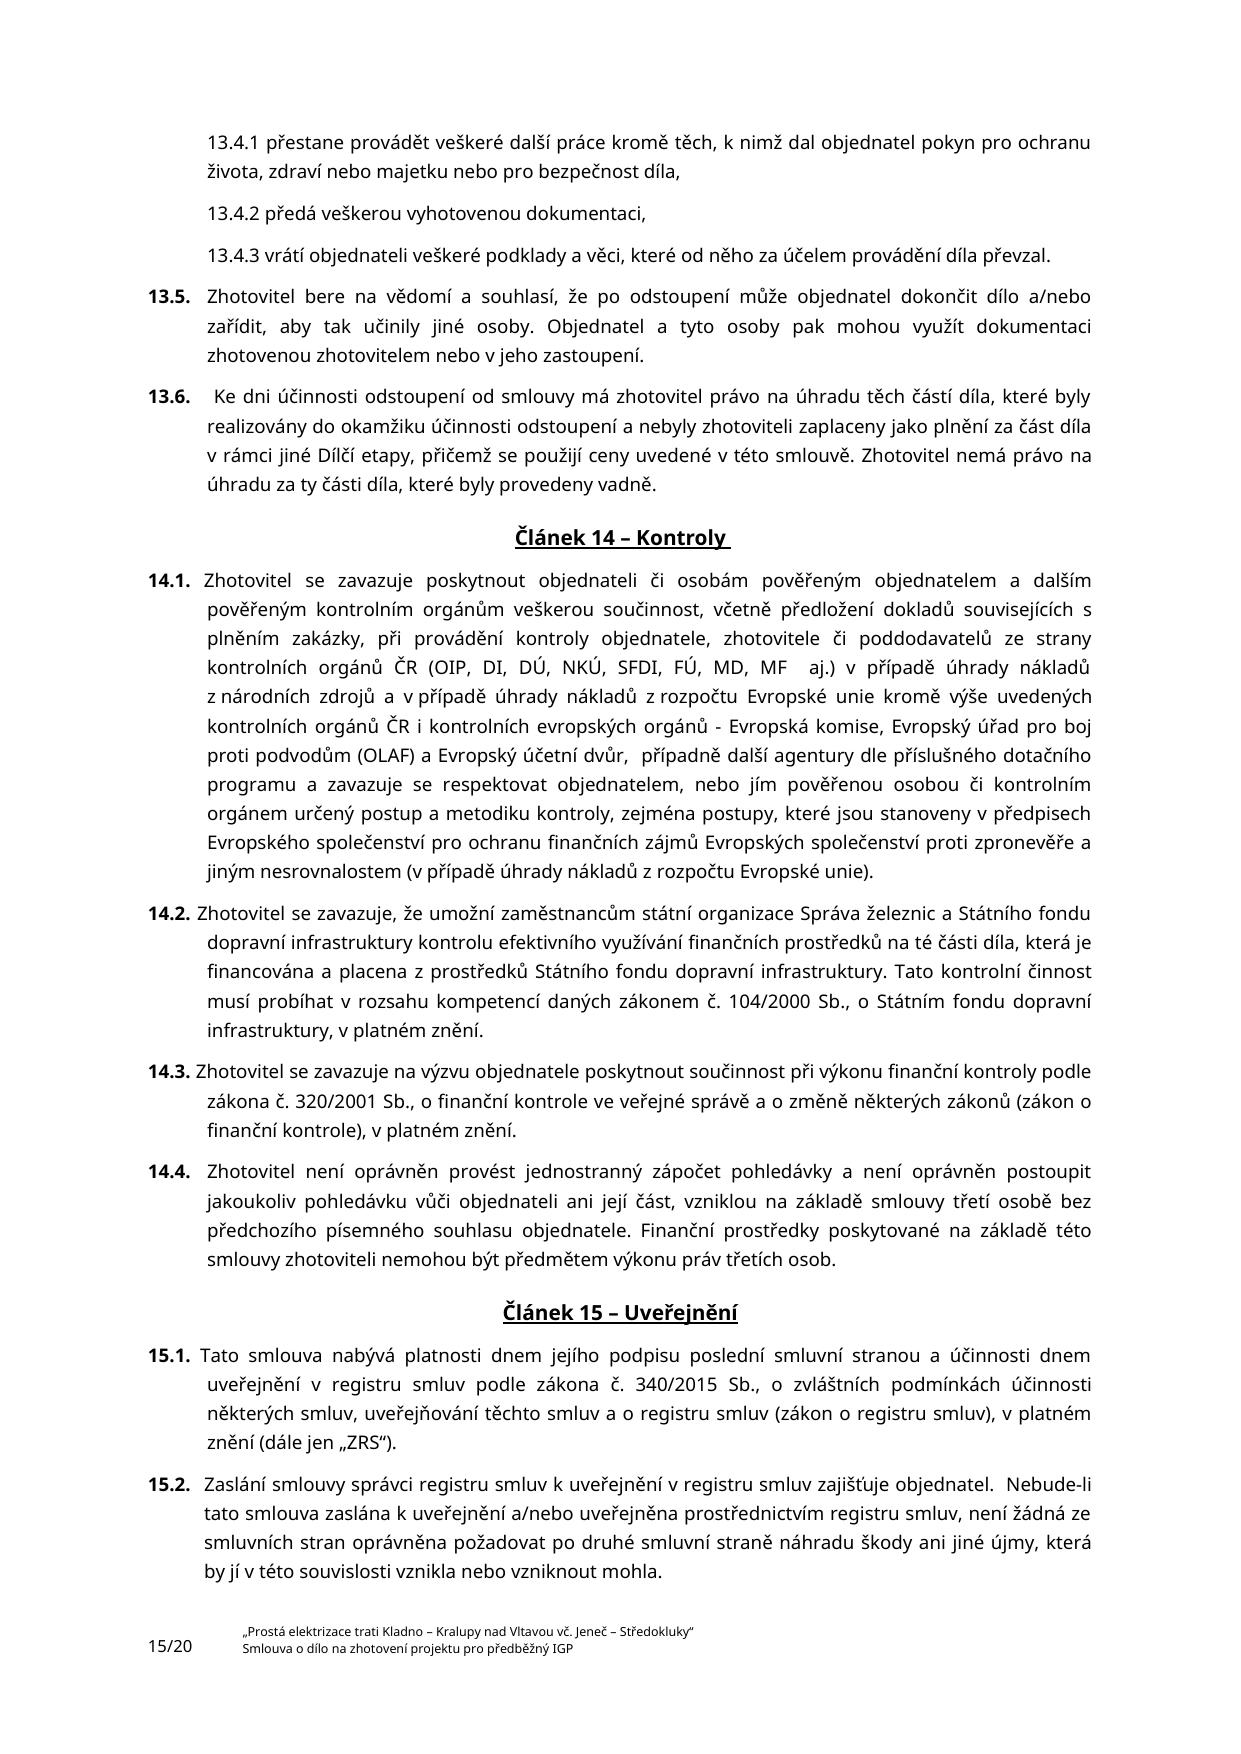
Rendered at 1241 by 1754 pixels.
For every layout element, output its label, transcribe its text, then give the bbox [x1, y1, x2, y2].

text 15.1. Tato smlouva nabývá platnosti dnem jejího podpisu poslední smluvní stranou a účinnosti dnem uveřejnění v registru smluv podle zákona č. 340/2015 Sb., o zvláštních podmínkách účinnosti některých smluv, uveřejňování těchto smluv a o registru smluv (zákon o registru smluv), v platném znění (dále jen „ZRS“). [148, 1339, 1092, 1456]
text 13.4.2 předá veškerou vyhotovenou dokumentaci, [207, 197, 1092, 226]
text 14.1. Zhotovitel se zavazuje poskytnout objednateli či osobám pověřeným objednatelem a dalším pověřeným kontrolním orgánům veškerou součinnost, včetně předložení dokladů souvisejících s plněním zakázky, při provádění kontroly objednatele, zhotovitele či poddodavatelů ze strany kontrolních orgánů ČR (OIP, DI, DÚ, NKÚ, SFDI, FÚ, MD, MF aj.) v případě úhrady nákladů z národních zdrojů a v případě úhrady nákladů z rozpočtu Evropské unie kromě výše uvedených kontrolních orgánů ČR i kontrolních evropských orgánů - Evropská komise, Evropský úřad pro boj proti podvodům (OLAF) a Evropský účetní dvůr, případně další agentury dle příslušného dotačního programu a zavazuje se respektovat objednatelem, nebo jím pověřenou osobou či kontrolním orgánem určený postup a metodiku kontroly, zejména postupy, které jsou stanoveny v předpisech Evropského společenství pro ochranu finančních zájmů Evropských společenství proti zpronevěře a jiným nesrovnalostem (v případě úhrady nákladů z rozpočtu Evropské unie). [148, 564, 1092, 885]
text 14.3. Zhotovitel se zavazuje na výzvu objednatele poskytnout součinnost při výkonu finanční kontroly podle zákona č. 320/2001 Sb., o finanční kontrole ve veřejné správě a o změně některých zákonů (zákon o finanční kontrole), v platném znění. [148, 1056, 1092, 1143]
subtitle Článek 15 – Uveřejnění [148, 1297, 1092, 1326]
subtitle Článek 14 – Kontroly [148, 522, 1092, 551]
text 13.4.3 vrátí objednateli veškeré podklady a věci, které od něho za účelem provádění díla převzal. [207, 239, 1092, 268]
text 15.2. Zaslání smlouvy správci registru smluv k uveřejnění v registru smluv zajišťuje objednatel. Nebude-li tato smlouva zaslána k uveřejnění a/nebo uveřejněna prostřednictvím registru smluv, není žádná ze smluvních stran oprávněna požadovat po druhé smluvní straně náhradu škody ani jiné újmy, která by jí v této souvislosti vznikla nebo vzniknout mohla. [148, 1468, 1092, 1585]
text 13.4.1 přestane provádět veškeré další práce kromě těch, k nimž dal objednatel pokyn pro ochranu života, zdraví nebo majetku nebo pro bezpečnost díla, [207, 126, 1092, 185]
text 14.4. Zhotovitel není oprávněn provést jednostranný zápočet pohledávky a není oprávněn postoupit jakoukoliv pohledávku vůči objednateli ani její část, vzniklou na základě smlouvy třetí osobě bez předchozího písemného souhlasu objednatele. Finanční prostředky poskytované na základě této smlouvy zhotoviteli nemohou být předmětem výkonu práv třetích osob. [148, 1156, 1092, 1272]
text 13.6. Ke dni účinnosti odstoupení od smlouvy má zhotovitel právo na úhradu těch částí díla, které byly realizovány do okamžiku účinnosti odstoupení a nebyly zhotoviteli zaplaceny jako plnění za část díla v rámci jiné Dílčí etapy, přičemž se použijí ceny uvedené v této smlouvě. Zhotovitel nemá právo na úhradu za ty části díla, které byly provedeny vadně. [148, 381, 1092, 497]
text 14.2. Zhotovitel se zavazuje, že umožní zaměstnancům státní organizace Správa železnic a Státního fondu dopravní infrastruktury kontrolu efektivního využívání finančních prostředků na té části díla, která je financována a placena z prostředků Státního fondu dopravní infrastruktury. Tato kontrolní činnost musí probíhat v rozsahu kompetencí daných zákonem č. 104/2000 Sb., o Státním fondu dopravní infrastruktury, v platném znění. [148, 897, 1092, 1043]
text 13.5. Zhotovitel bere na vědomí a souhlasí, že po odstoupení může objednatel dokončit dílo a/nebo zařídit, aby tak učinily jiné osoby. Objednatel a tyto osoby pak mohou využít dokumentaci zhotovenou zhotovitelem nebo v jeho zastoupení. [148, 281, 1092, 368]
